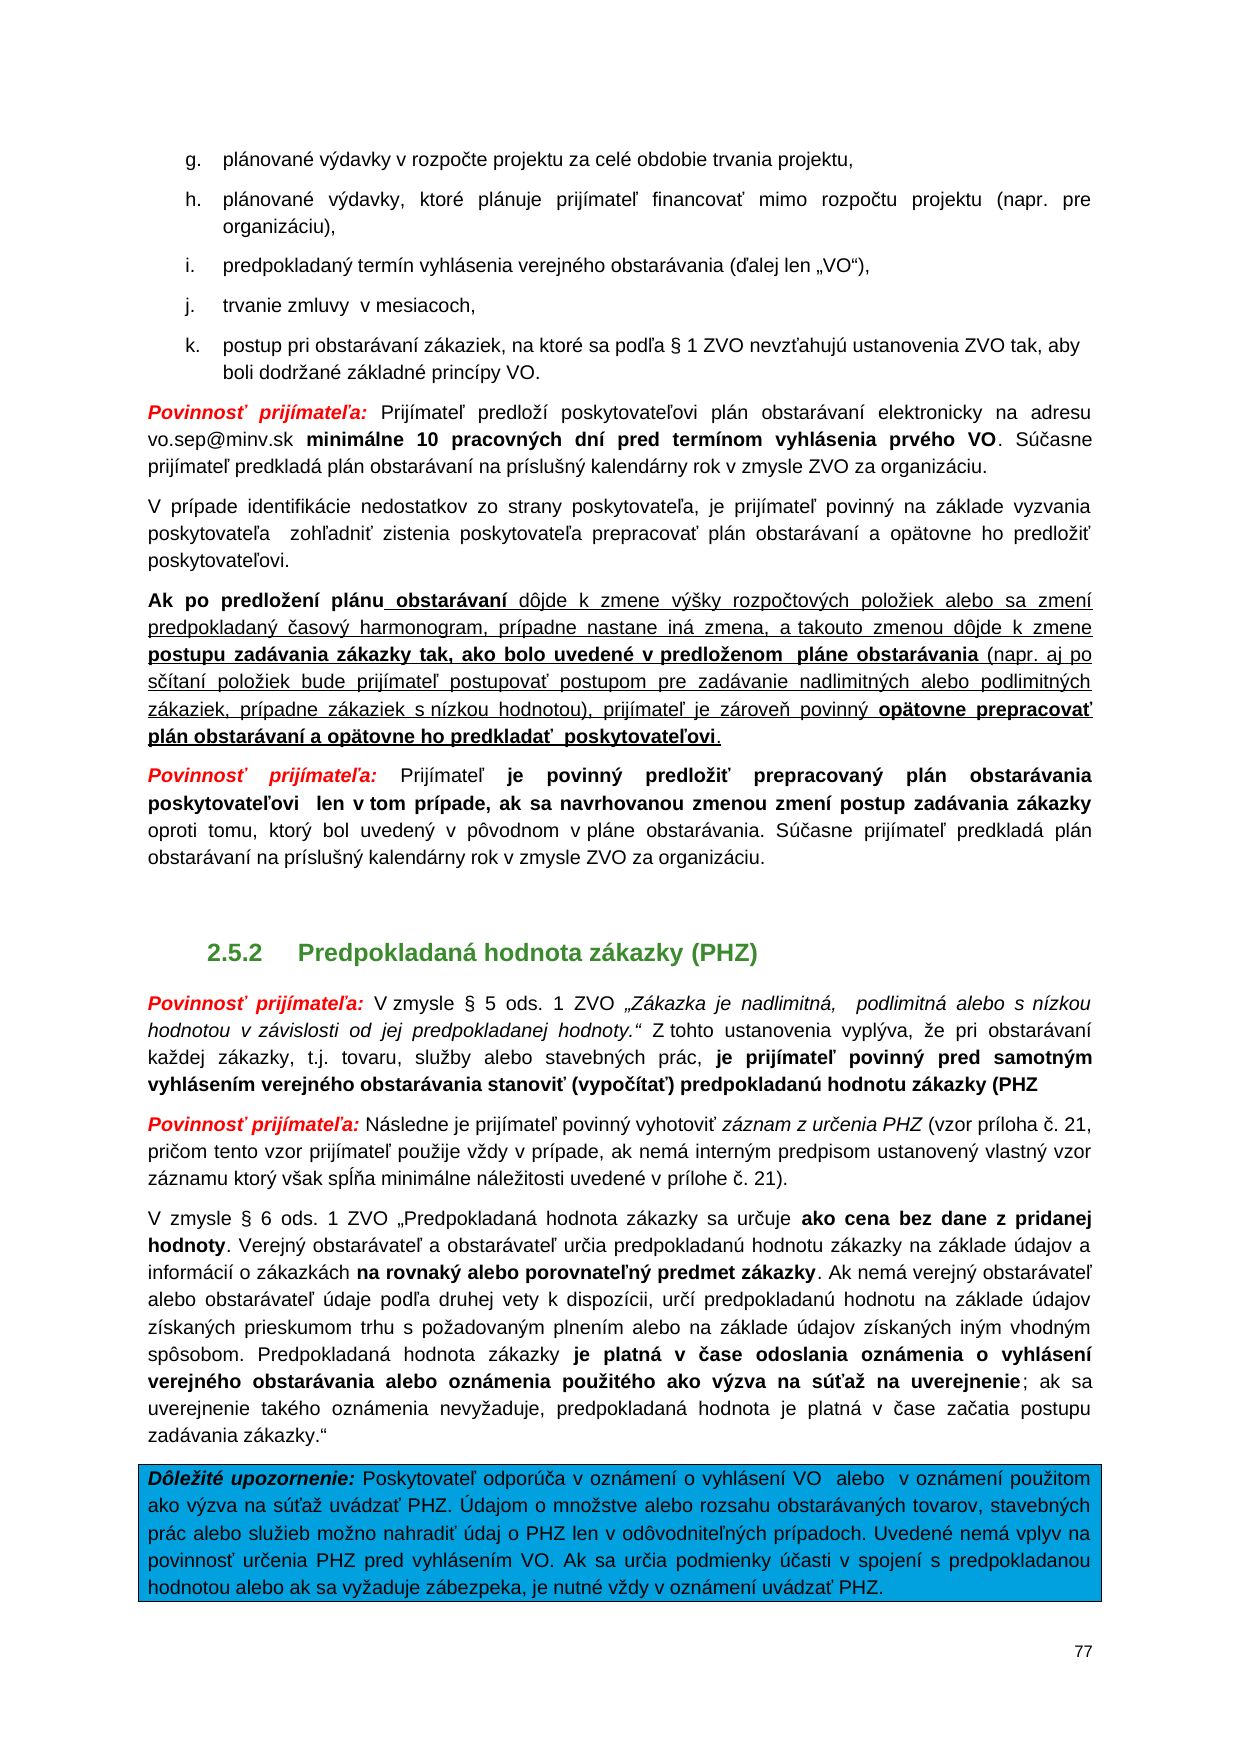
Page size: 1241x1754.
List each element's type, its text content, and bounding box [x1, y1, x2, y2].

list trvanie zmluvy v mesiacoch, [185, 294, 1092, 317]
list postup pri obstarávaní zákaziek, na ktoré sa podľa § 1 ZVO nevzťahujú ustanovenia ZVO tak, aby boli dodržané základné princípy VO. [185, 334, 1092, 383]
text Povinnosť prijímateľa: V zmysle § 5 ods. 1 ZVO „Zákazka je nadlimitná, podlimitná alebo s nízkou hodnotou v závislosti od jej predpokladanej hodnoty.“ Z tohto ustanovenia vyplýva, že pri obstarávaní každej zákazky, t.j. tovaru, služby alebo stavebných prác, je prijímateľ povinný pred samotným vyhlásením verejného obstarávania stanoviť (vypočítať) predpokladanú hodnotu zákazky (PHZ [148, 991, 1092, 1096]
text V prípade identifikácie nedostatkov zo strany poskytovateľa, je prijímateľ povinný na základe vyzvania poskytovateľa zohľadniť zistenia poskytovateľa prepracovať plán obstarávaní a opätovne ho predložiť poskytovateľovi. [148, 494, 1092, 572]
subtitle Predpokladaná hodnota zákazky (PHZ) [207, 938, 1092, 966]
list plánované výdavky v rozpočte projektu za celé obdobie trvania projektu, [185, 148, 1092, 170]
text Ak po predložení plánu obstarávaní dôjde k zmene výšky rozpočtových položiek alebo sa zmení predpokladaný časový harmonogram, prípadne nastane iná zmena, a takouto zmenou dôjde k zmene postupu zadávania zákazky tak, ako bolo uvedené v predloženom pláne obstarávania (napr. aj po sčítaní položiek bude prijímateľ postupovať postupom pre zadávanie nadlimitných alebo podlimitných zákaziek, prípadne zákaziek s nízkou hodnotou), prijímateľ je zároveň povinný opätovne prepracovať plán obstarávaní a opätovne ho predkladať poskytovateľovi. [148, 589, 1092, 636]
list predpokladaný termín vyhlásenia verejného obstarávania (ďalej len „VO“), [185, 254, 1092, 277]
text V zmysle § 6 ods. 1 ZVO „Predpokladaná hodnota zákazky sa určuje ako cena bez dane z pridanej hodnoty. Verejný obstarávateľ a obstarávateľ určia predpokladanú hodnotu zákazky na základe údajov a informácií o zákazkách na rovnaký alebo porovnateľný predmet zákazky. Ak nemá verejný obstarávateľ alebo obstarávateľ údaje podľa druhej vety k dispozícii, určí predpokladanú hodnotu na základe údajov získaných prieskumom trhu s požadovaným plnením alebo na základe údajov získaných iným vhodným spôsobom. Predpokladaná hodnota zákazky je platná v čase odoslania oznámenia o vyhlásení verejného obstarávania alebo oznámenia použitého ako výzva na súťaž na uverejnenie; ak sa uverejnenie takého oznámenia nevyžaduje, predpokladaná hodnota je platná v čase začatia postupu zadávania zákazky.“ [148, 1207, 1092, 1447]
text Povinnosť prijímateľa: Následne je prijímateľ povinný vyhotoviť záznam z určenia PHZ (vzor príloha č. 21, pričom tento vzor prijímateľ použije vždy v prípade, ak nemá interným predpisom ustanovený vlastný vzor záznamu ktorý však spĺňa minimálne náležitosti uvedené v prílohe č. 21). [148, 1113, 1092, 1190]
list plánované výdavky, ktoré plánuje prijímateľ financovať mimo rozpočtu projektu (napr. pre organizáciu), [185, 187, 1092, 237]
text Povinnosť prijímateľa: Prijímateľ je povinný predložiť prepracovaný plán obstarávania poskytovateľovi len v tom prípade, ak sa navrhovanou zmenou zmení postup zadávania zákazky oproti tomu, ktorý bol uvedený v pôvodnom v pláne obstarávania. Súčasne prijímateľ predkladá plán obstarávaní na príslušný kalendárny rok v zmysle ZVO za organizáciu. [148, 764, 1092, 868]
text Dôležité upozornenie: Poskytovateľ odporúča v oznámení o vyhlásení VO alebo v oznámení použitom ako výzva na súťaž uvádzať PHZ. Údajom o množstve alebo rozsahu obstarávaných tovarov, stavebných prác alebo služieb možno nahradiť údaj o PHZ len v odôvodniteľných prípadoch. Uvedené nemá vplyv na povinnosť určenia PHZ pred vyhlásením VO. Ak sa určia podmienky účasti v spojení s predpokladanou hodnotou alebo ak sa vyžaduje zábezpeka, je nutné vždy v oznámení uvádzať PHZ. [139, 1465, 1101, 1601]
text Povinnosť prijímateľa: Prijímateľ predloží poskytovateľovi plán obstarávaní elektronicky na adresu vo.sep@minv.sk minimálne 10 pracovných dní pred termínom vyhlásenia prvého VO. Súčasne prijímateľ predkladá plán obstarávaní na príslušný kalendárny rok v zmysle ZVO za organizáciu. [148, 401, 1092, 478]
